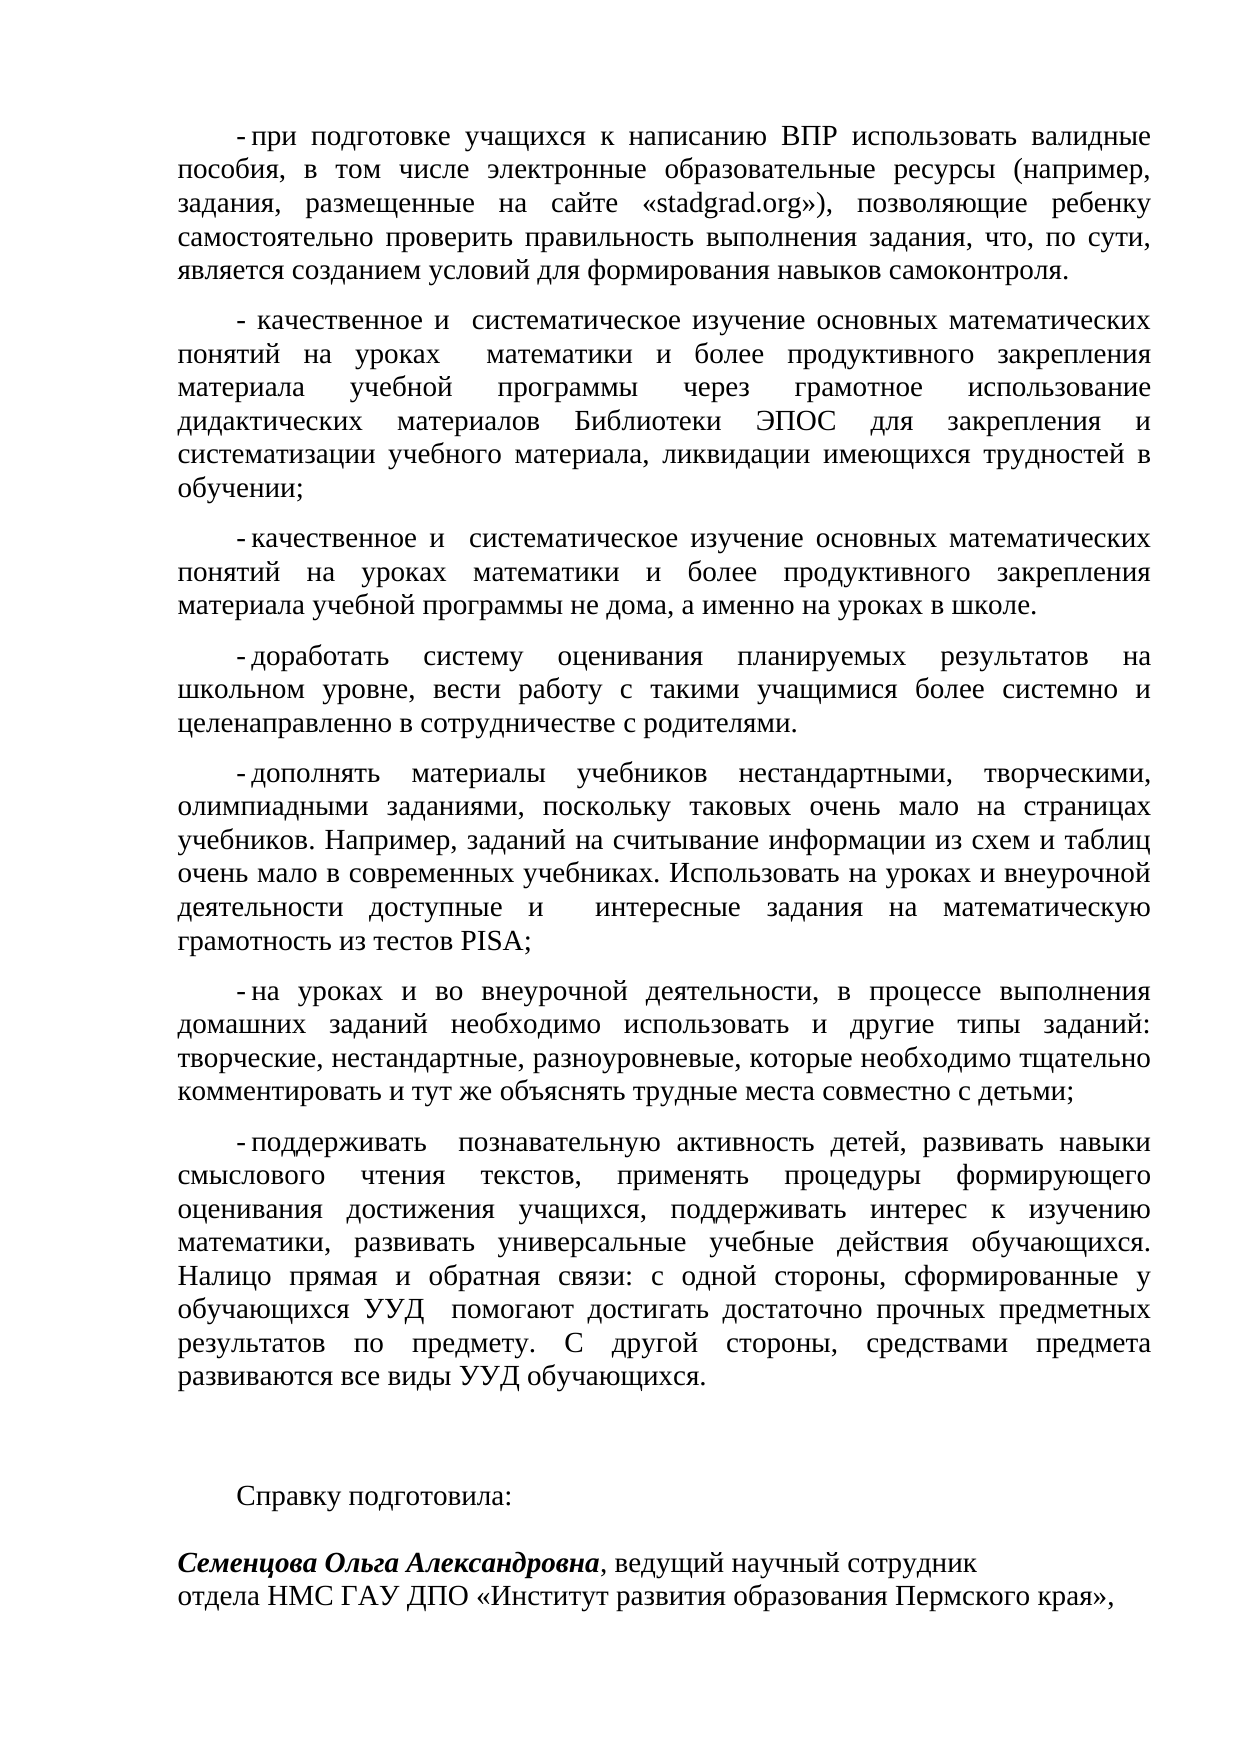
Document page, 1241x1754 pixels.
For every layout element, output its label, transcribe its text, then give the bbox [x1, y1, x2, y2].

text - дополнять материалы учебников нестандартными, творческими, олимпиадными заданиями, поскольку таковых очень мало на страницах учебников. Например, заданий на считывание информации из схем и таблиц очень мало в современных учебниках. Использовать на уроках и внеурочной деятельности доступные и интересные задания на математическую грамотность из тестов PISA; [177, 755, 1152, 956]
text - качественное и систематическое изучение основных математических понятий на уроках математики и более продуктивного закрепления материала учебной программы через грамотное использование дидактических материалов Библиотеки ЭПОС для закрепления и систематизации учебного материала, ликвидации имеющихся трудностей в обучении; [177, 302, 1152, 504]
text отдела НМС ГАУ ДПО «Институт развития образования Пермского края», [177, 1578, 1152, 1612]
text - на уроках и во внеурочной деятельности, в процессе выполнения домашних заданий необходимо использовать и другие типы заданий: творческие, нестандартные, разноуровневые, которые необходимо тщательно комментировать и тут же объяснять трудные места совместно с детьми; [177, 973, 1152, 1107]
text Семенцова Ольга Александровна, ведущий научный сотрудник [177, 1545, 1152, 1578]
text - доработать систему оценивания планируемых результатов на школьном уровне, вести работу с такими учащимися более системно и целенаправленно в сотрудничестве с родителями. [177, 638, 1152, 738]
text - при подготовке учащихся к написанию ВПР использовать валидные пособия, в том числе электронные образовательные ресурсы (например, задания, размещенные на сайте «stadgrad.org»), позволяющие ребенку самостоятельно проверить правильность выполнения задания, что, по сути, является созданием условий для формирования навыков самоконтроля. [177, 118, 1152, 286]
text Справку подготовила: [177, 1478, 1152, 1511]
text - поддерживать познавательную активность детей, развивать навыки смыслового чтения текстов, применять процедуры формирующего оценивания достижения учащихся, поддерживать интерес к изучению математики, развивать универсальные учебные действия обучающихся. Налицо прямая и обратная связи: с одной стороны, сформированные у обучающихся УУД помогают достигать достаточно прочных предметных результатов по предмету. С другой стороны, средствами предмета развиваются все виды УУД обучающихся. [177, 1124, 1152, 1392]
text - качественное и систематическое изучение основных математических понятий на уроках математики и более продуктивного закрепления материала учебной программы не дома, а именно на уроках в школе. [177, 520, 1152, 621]
